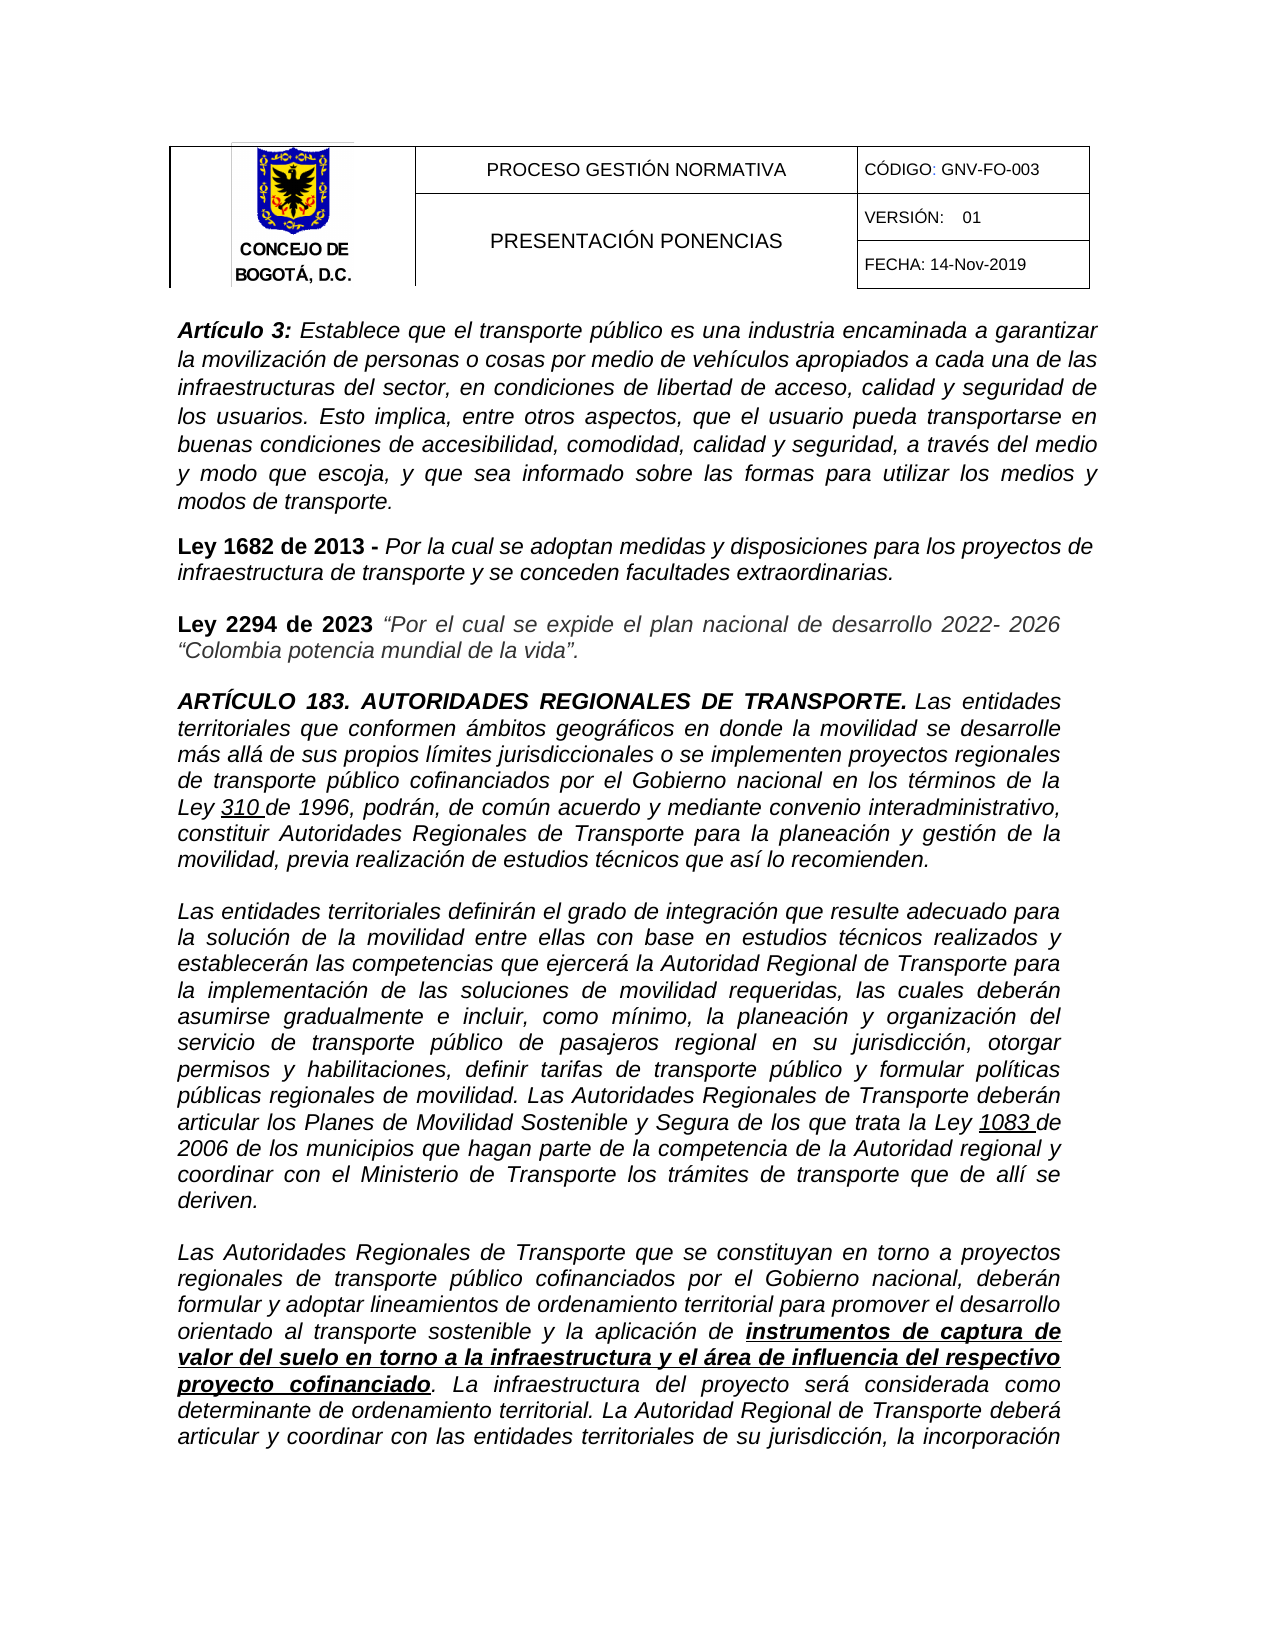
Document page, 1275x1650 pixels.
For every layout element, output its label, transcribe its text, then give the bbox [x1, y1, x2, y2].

text Ley 2294 de 2023 “Por el cual se expide el plan nacional de desarrollo 2022- 2026 “Colombia potencia mundial de la vida”. [177, 611, 1061, 663]
picture [230, 147, 355, 287]
text Artículo 3: Establece que el transporte público es una industria encaminada a garantizar la movilización de personas o cosas por medio de vehículos apropiados a cada una de las infraestructuras del sector, en condiciones de libertad de acceso, calidad y seguridad de los usuarios. Esto implica, entre otros aspectos, que el usuario pueda transportarse en buenas condiciones de accesibilidad, comodidad, calidad y seguridad, a través del medio y modo que escoja, y que sea informado sobre las formas para utilizar los medios y modos de transporte. [177, 317, 1098, 514]
text ARTÍCULO 183. AUTORIDADES REGIONALES DE TRANSPORTE. Las entidades territoriales que conformen ámbitos geográficos en donde la movilidad se desarrolle más allá de sus propios límites jurisdiccionales o se implementen proyectos regionales de transporte público cofinanciados por el Gobierno nacional en los términos de la Ley 310 de 1996, podrán, de común acuerdo y mediante convenio interadministrativo, constituir Autoridades Regionales de Transporte para la planeación y gestión de la movilidad, previa realización de estudios técnicos que así lo recomienden. [177, 688, 1061, 873]
text Ley 1682 de 2013 - Por la cual se adoptan medidas y disposiciones para los proyectos de infraestructura de transporte y se conceden facultades extraordinarias. [177, 533, 1098, 586]
picture [230, 141, 355, 146]
text Las entidades territoriales definirán el grado de integración que resulte adecuado para la solución de la movilidad entre ellas con base en estudios técnicos realizados y establecerán las competencias que ejercerá la Autoridad Regional de Transporte para la implementación de las soluciones de movilidad requeridas, las cuales deberán asumirse gradualmente e incluir, como mínimo, la planeación y organización del servicio de transporte público de pasajeros regional en su jurisdicción, otorgar permisos y habilitaciones, definir tarifas de transporte público y formular políticas públicas regionales de movilidad. Las Autoridades Regionales de Transporte deberán articular los Planes de Movilidad Sostenible y Segura de los que trata la Ley 1083 de 2006 de los municipios que hagan parte de la competencia de la Autoridad regional y coordinar con el Ministerio de Transporte los trámites de transporte que de allí se deriven. [177, 898, 1061, 1214]
